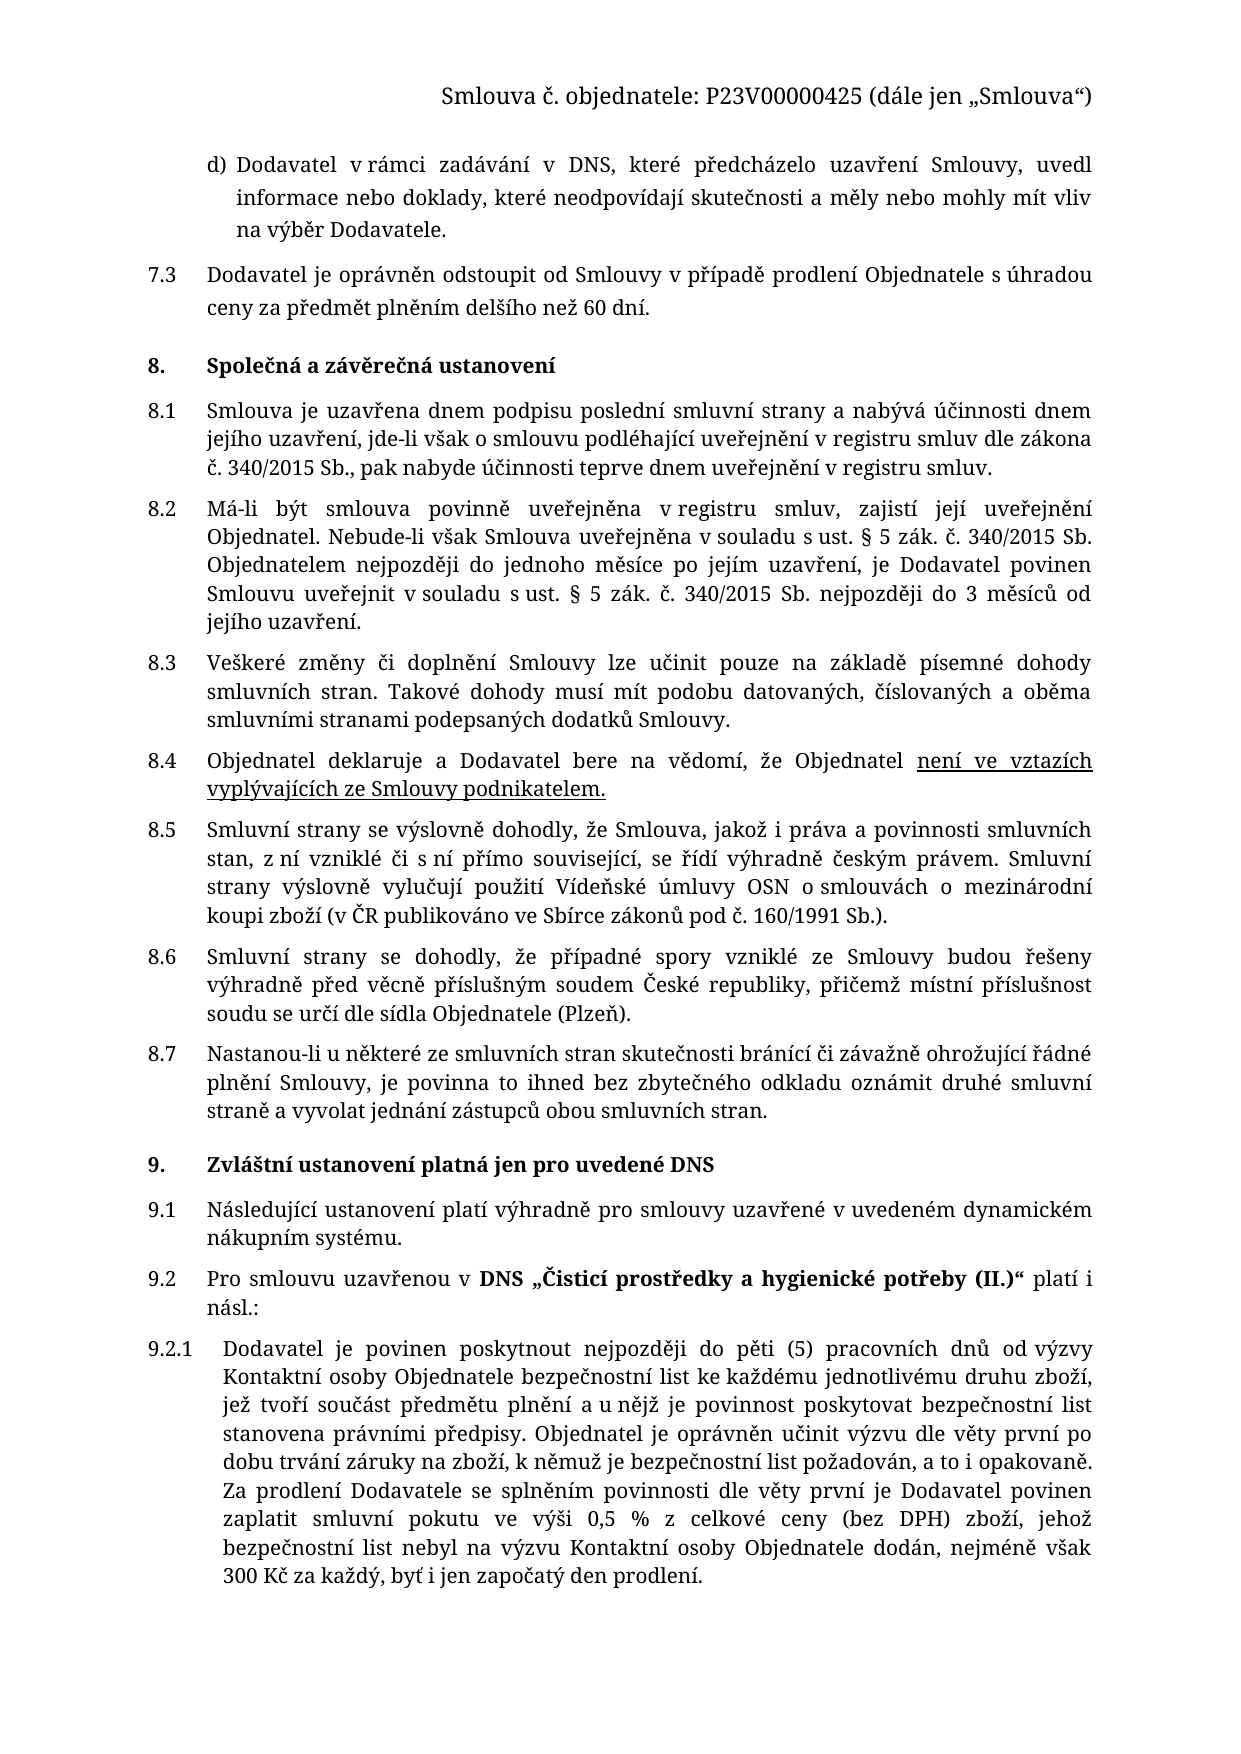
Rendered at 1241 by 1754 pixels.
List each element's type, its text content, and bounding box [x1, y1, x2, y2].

list Dodavatel je povinen poskytnout nejpozději do pěti (5) pracovních dnů od výzvy Kontaktní osoby Objednatele bezpečnostní list ke každému jednotlivému druhu zboží, jež tvoří součást předmětu plnění a u nějž je povinnost poskytovat bezpečnostní list stanovena právními předpisy. Objednatel je oprávněn učinit výzvu dle věty první po dobu trvání záruky na zboží, k němuž je bezpečnostní list požadován, a to i opakovaně. Za prodlení Dodavatele se splněním povinnosti dle věty první je Dodavatel povinen zaplatit smluvní pokutu ve výši 0,5 % z celkové ceny (bez DPH) zboží, jehož bezpečnostní list nebyl na výzvu Kontaktní osoby Objednatele dodán, nejméně však 300 Kč za každý, byť i jen započatý den prodlení. [148, 1334, 1093, 1590]
list Smluvní strany se dohodly, že případné spory vzniklé ze Smlouvy budou řešeny výhradně před věcně příslušným soudem České republiky, přičemž místní příslušnost soudu se určí dle sídla Objednatele (Plzeň). [148, 942, 1093, 1027]
list Smluvní strany se výslovně dohodly, že Smlouva, jakož i práva a povinnosti smluvních stan, z ní vzniklé či s ní přímo související, se řídí výhradně českým právem. Smluvní strany výslovně vylučují použití Vídeňské úmluvy OSN o smlouvách o mezinárodní koupi zboží (v ČR publikováno ve Sbírce zákonů pod č. 160/1991 Sb.). [148, 816, 1093, 929]
list Smlouva je uzavřena dnem podpisu poslední smluvní strany a nabývá účinnosti dnem jejího uzavření, jde-li však o smlouvu podléhající uveřejnění v registru smluv dle zákona č. 340/2015 Sb., pak nabyde účinnosti teprve dnem uveřejnění v registru smluv. [148, 396, 1093, 481]
list Zvláštní ustanovení platná jen pro uvedené DNS [148, 1150, 1093, 1178]
list Nastanou-li u některé ze smluvních stran skutečnosti bránící či závažně ohrožující řádné plnění Smlouvy, je povinna to ihned bez zbytečného odkladu oznámit druhé smluvní straně a vyvolat jednání zástupců obou smluvních stran. [148, 1039, 1093, 1125]
list Má-li být smlouva povinně uveřejněna v registru smluv, zajistí její uveřejnění Objednatel. Nebude-li však Smlouva uveřejněna v souladu s ust. § 5 zák. č. 340/2015 Sb. Objednatelem nejpozději do jednoho měsíce po jejím uzavření, je Dodavatel povinen Smlouvu uveřejnit v souladu s ust. § 5 zák. č. 340/2015 Sb. nejpozději do 3 měsíců od jejího uzavření. [148, 494, 1093, 636]
list Dodavatel je oprávněn odstoupit od Smlouvy v případě prodlení Objednatele s úhradou ceny za předmět plněním delšího než 60 dní. [148, 261, 1093, 322]
list Společná a závěrečná ustanovení [148, 351, 1093, 379]
list Pro smlouvu uzavřenou v DNS „Čisticí prostředky a hygienické potřeby (II.)“ platí i násl.: [148, 1264, 1093, 1321]
list Následující ustanovení platí výhradně pro smlouvy uzavřené v uvedeném dynamickém nákupním systému. [148, 1195, 1093, 1252]
list Veškeré změny či doplnění Smlouvy lze učinit pouze na základě písemné dohody smluvních stran. Takové dohody musí mít podobu datovaných, číslovaných a oběma smluvními stranami podepsaných dodatků Smlouvy. [148, 648, 1093, 734]
list Objednatel deklaruje a Dodavatel bere na vědomí, že Objednatel není ve vztazích vyplývajících ze Smlouvy podnikatelem. [148, 746, 1093, 803]
list Dodavatel v rámci zadávání v DNS, které předcházelo uzavření Smlouvy, uvedl informace nebo doklady, které neodpovídají skutečnosti a měly nebo mohly mít vliv na výběr Dodavatele. [207, 150, 1093, 244]
